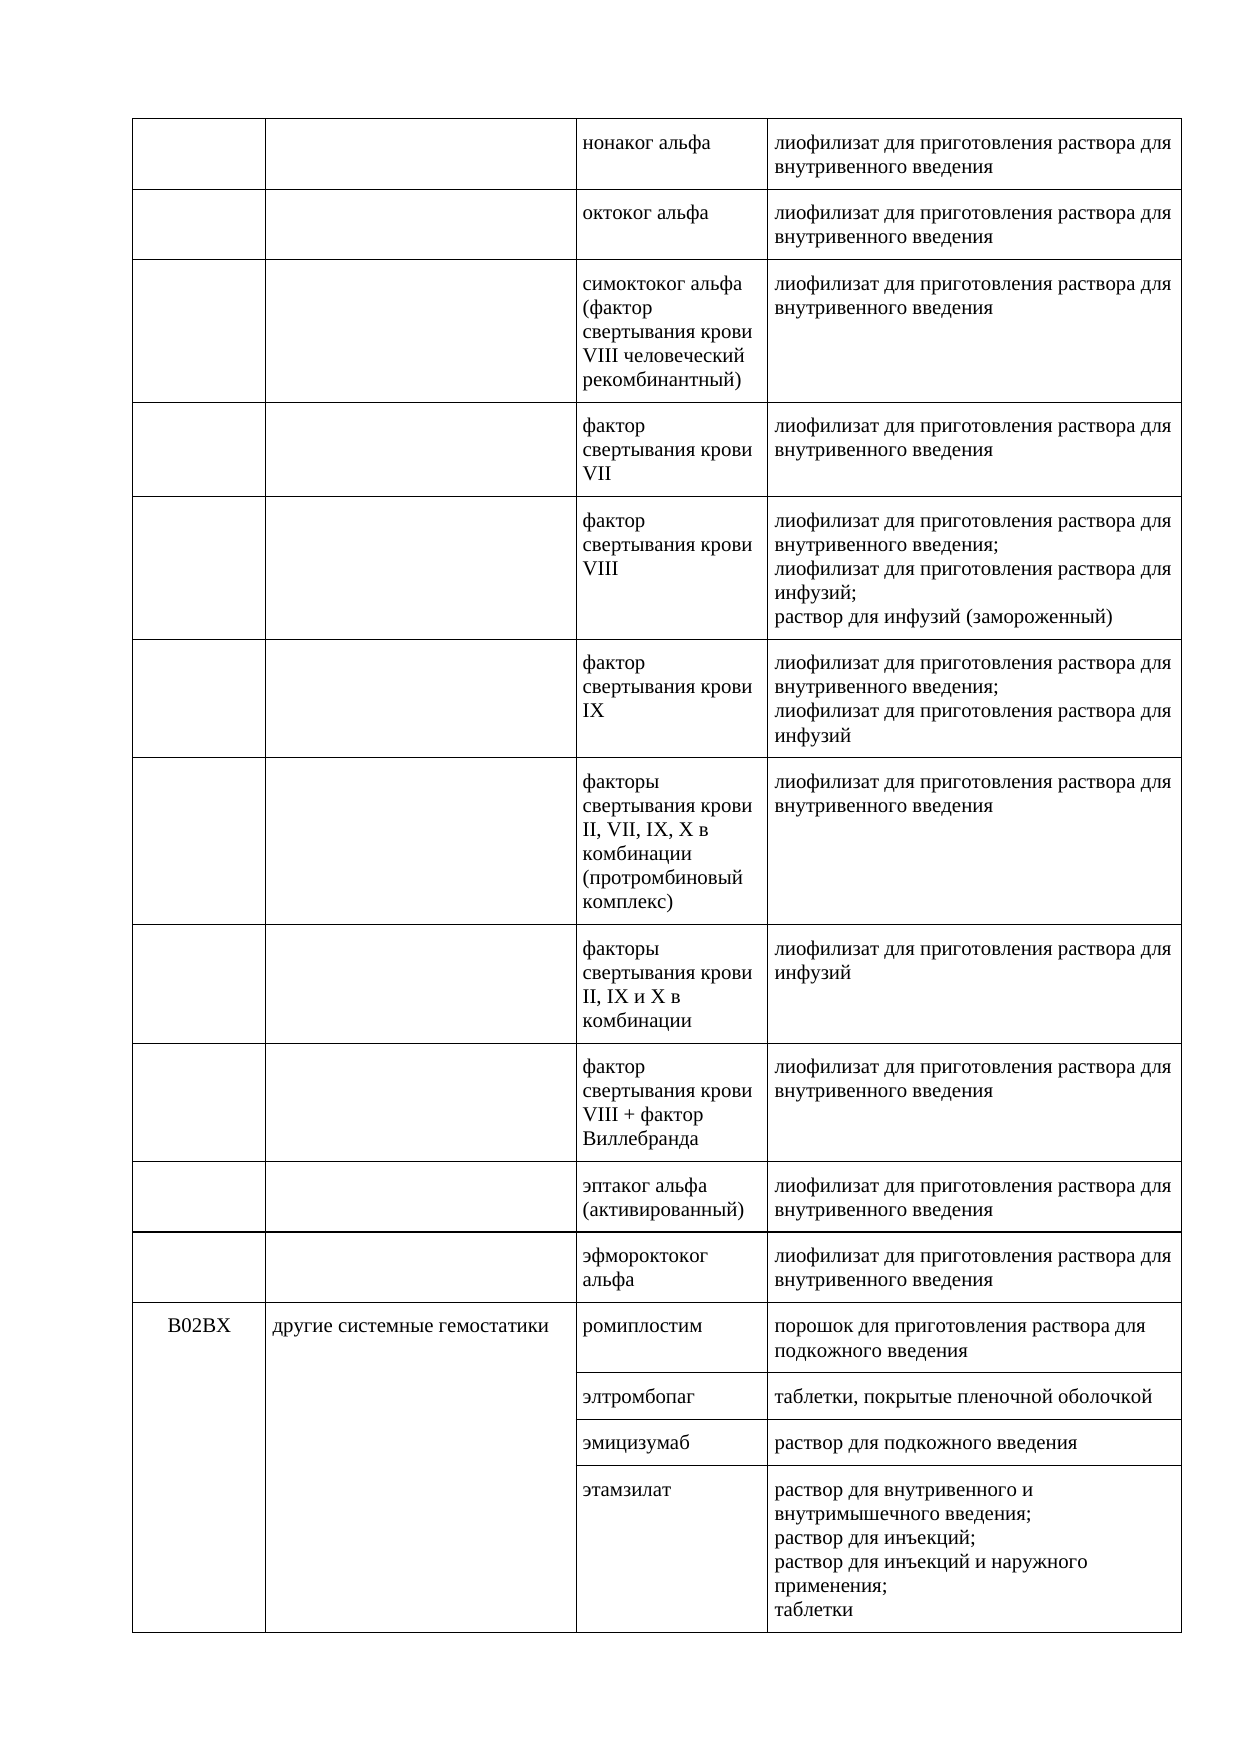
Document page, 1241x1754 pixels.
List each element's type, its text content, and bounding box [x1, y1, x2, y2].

table_cell [266, 1044, 576, 1161]
table_cell лиофилизат для приготовления раствора для внутривенного введения [768, 758, 1181, 924]
table_cell [133, 1233, 265, 1302]
table_cell [133, 758, 265, 924]
table_cell [266, 1233, 576, 1302]
table_cell симоктоког альфа (фактор свертывания крови VIII человеческий рекомбинантный) [577, 260, 767, 402]
table_cell лиофилизат для приготовления раствора для внутривенного введения [768, 1044, 1181, 1161]
table_cell [133, 1044, 265, 1161]
table_cell [133, 190, 265, 259]
table_cell фактор свертывания крови VIII [577, 497, 767, 639]
table_cell [133, 497, 265, 639]
table_cell [133, 403, 265, 496]
table_cell этамзилат [577, 1466, 767, 1632]
table_cell [266, 925, 576, 1042]
table_cell таблетки, покрытые пленочной оболочкой [768, 1373, 1181, 1418]
table_cell раствор для внутривенного и внутримышечного введения; раствор для инъекций; раствор для инъекций и наружного применения; таблетки [768, 1466, 1181, 1632]
table_cell [266, 497, 576, 639]
table_cell лиофилизат для приготовления раствора для внутривенного введения [768, 1233, 1181, 1302]
table_cell факторы свертывания крови II, IX и X в комбинации [577, 925, 767, 1042]
table_cell [266, 758, 576, 924]
table_cell [266, 1162, 576, 1231]
table_cell B02BX [133, 1303, 265, 1632]
table_cell элтромбопаг [577, 1373, 767, 1418]
table_cell [133, 640, 265, 757]
table_cell [133, 1162, 265, 1231]
table_cell фактор свертывания крови IX [577, 640, 767, 757]
table_cell лиофилизат для приготовления раствора для внутривенного введения [768, 1162, 1181, 1231]
table_cell [266, 403, 576, 496]
table_cell лиофилизат для приготовления раствора для инфузий [768, 925, 1181, 1042]
table_cell [266, 260, 576, 402]
table_cell эмицизумаб [577, 1420, 767, 1465]
table_cell факторы свертывания крови II, VII, IX, X в комбинации (протромбиновый комплекс) [577, 758, 767, 924]
table_cell фактор свертывания крови VIII + фактор Виллебранда [577, 1044, 767, 1161]
table_cell лиофилизат для приготовления раствора для внутривенного введения [768, 403, 1181, 496]
table_cell [266, 119, 576, 188]
table_cell порошок для приготовления раствора для подкожного введения [768, 1303, 1181, 1372]
table_cell лиофилизат для приготовления раствора для внутривенного введения; лиофилизат для приготовления раствора для инфузий [768, 640, 1181, 757]
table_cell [768, 119, 1181, 188]
table_cell раствор для подкожного введения [768, 1420, 1181, 1465]
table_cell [768, 190, 1181, 259]
table_cell [133, 119, 265, 188]
table_cell нонаког альфа [577, 119, 767, 188]
table_cell лиофилизат для приготовления раствора для внутривенного введения; лиофилизат для приготовления раствора для инфузий; раствор для инфузий (замороженный) [768, 497, 1181, 639]
table_cell [266, 190, 576, 259]
table_cell эфмороктоког альфа [577, 1233, 767, 1302]
table_cell [133, 260, 265, 402]
table_cell ромиплостим [577, 1303, 767, 1372]
table_cell фактор свертывания крови VII [577, 403, 767, 496]
table_cell лиофилизат для приготовления раствора для внутривенного введения [768, 260, 1181, 402]
table_cell октоког альфа [577, 190, 767, 259]
table_cell эптаког альфа (активированный) [577, 1162, 767, 1231]
table_cell другие системные гемостатики [266, 1303, 576, 1632]
table_cell [133, 925, 265, 1042]
table_cell [266, 640, 576, 757]
